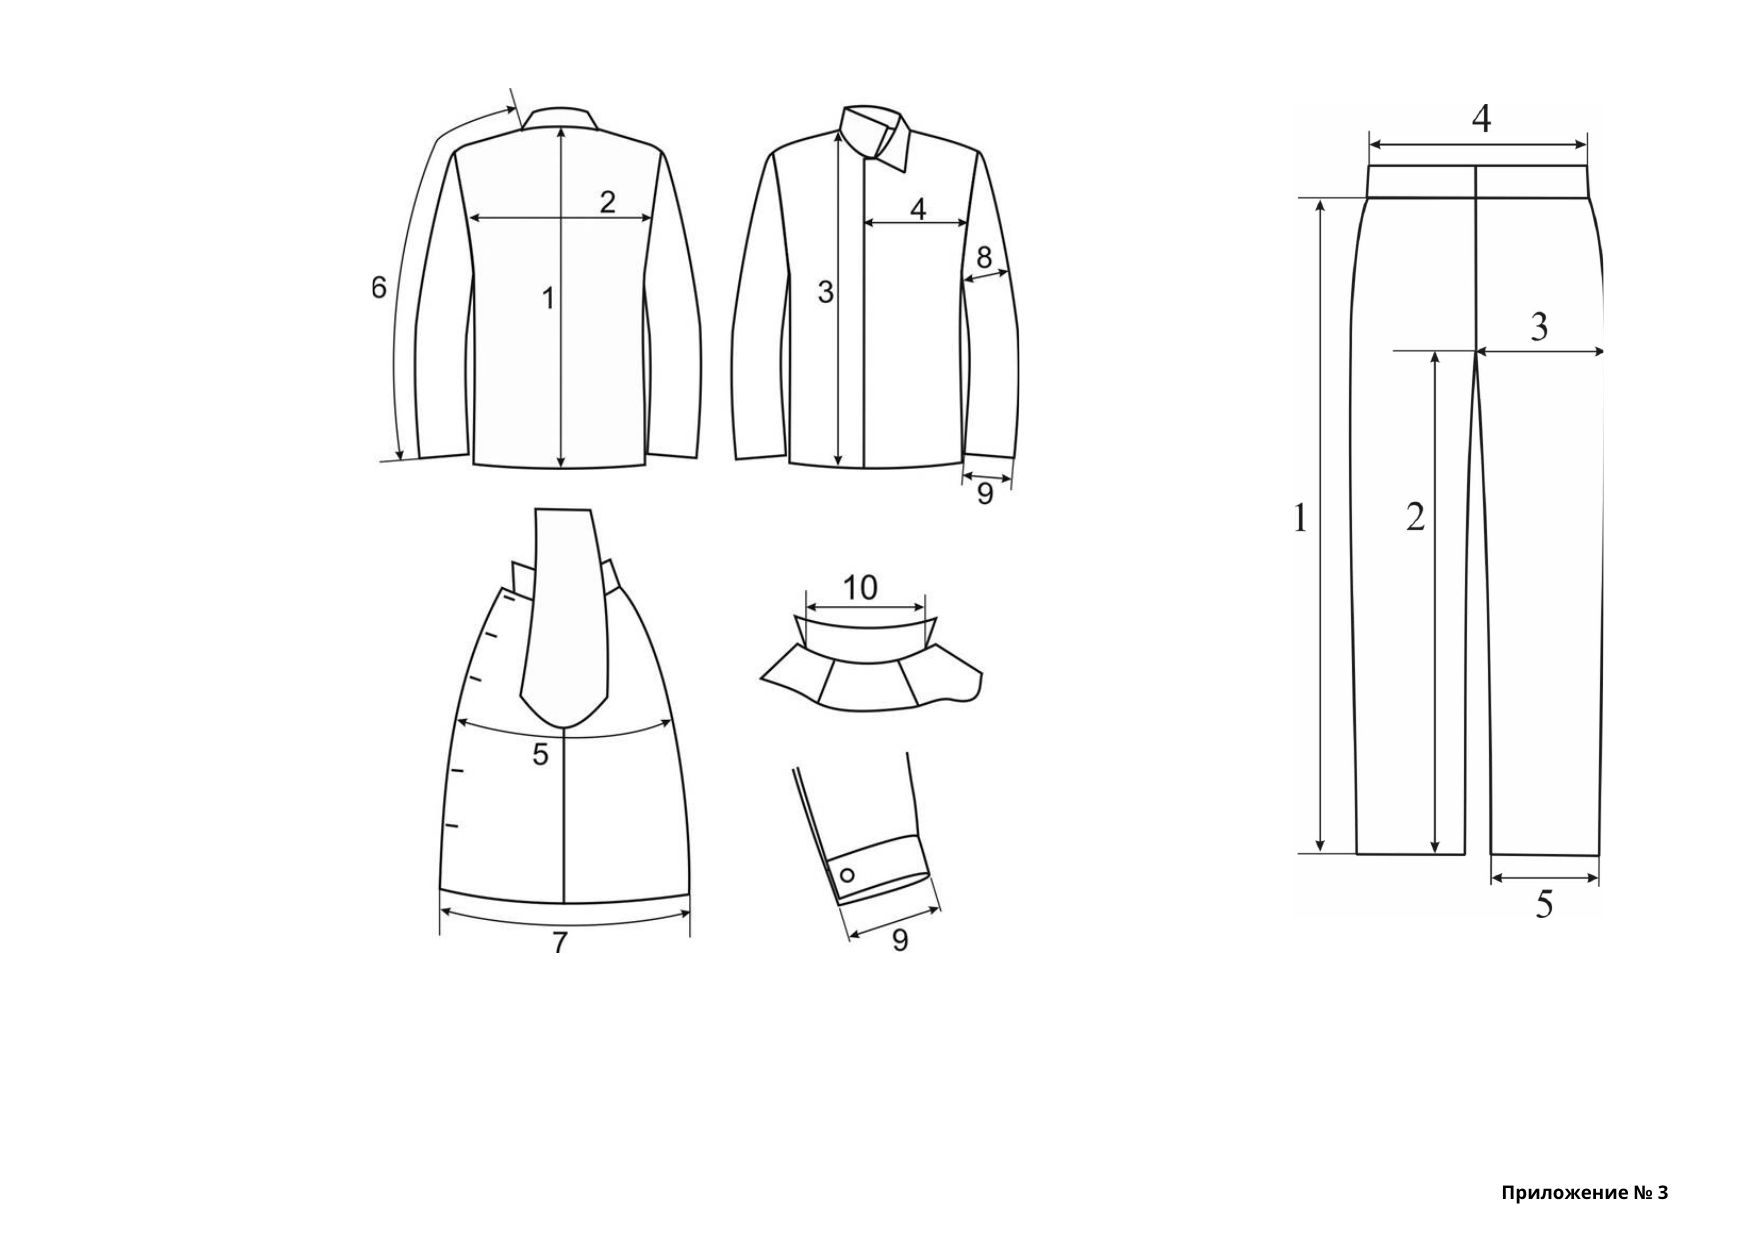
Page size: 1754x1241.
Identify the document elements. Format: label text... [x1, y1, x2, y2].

text Приложение № 3 [118, 1180, 1668, 1205]
picture [1290, 104, 1604, 913]
picture [371, 88, 1019, 953]
